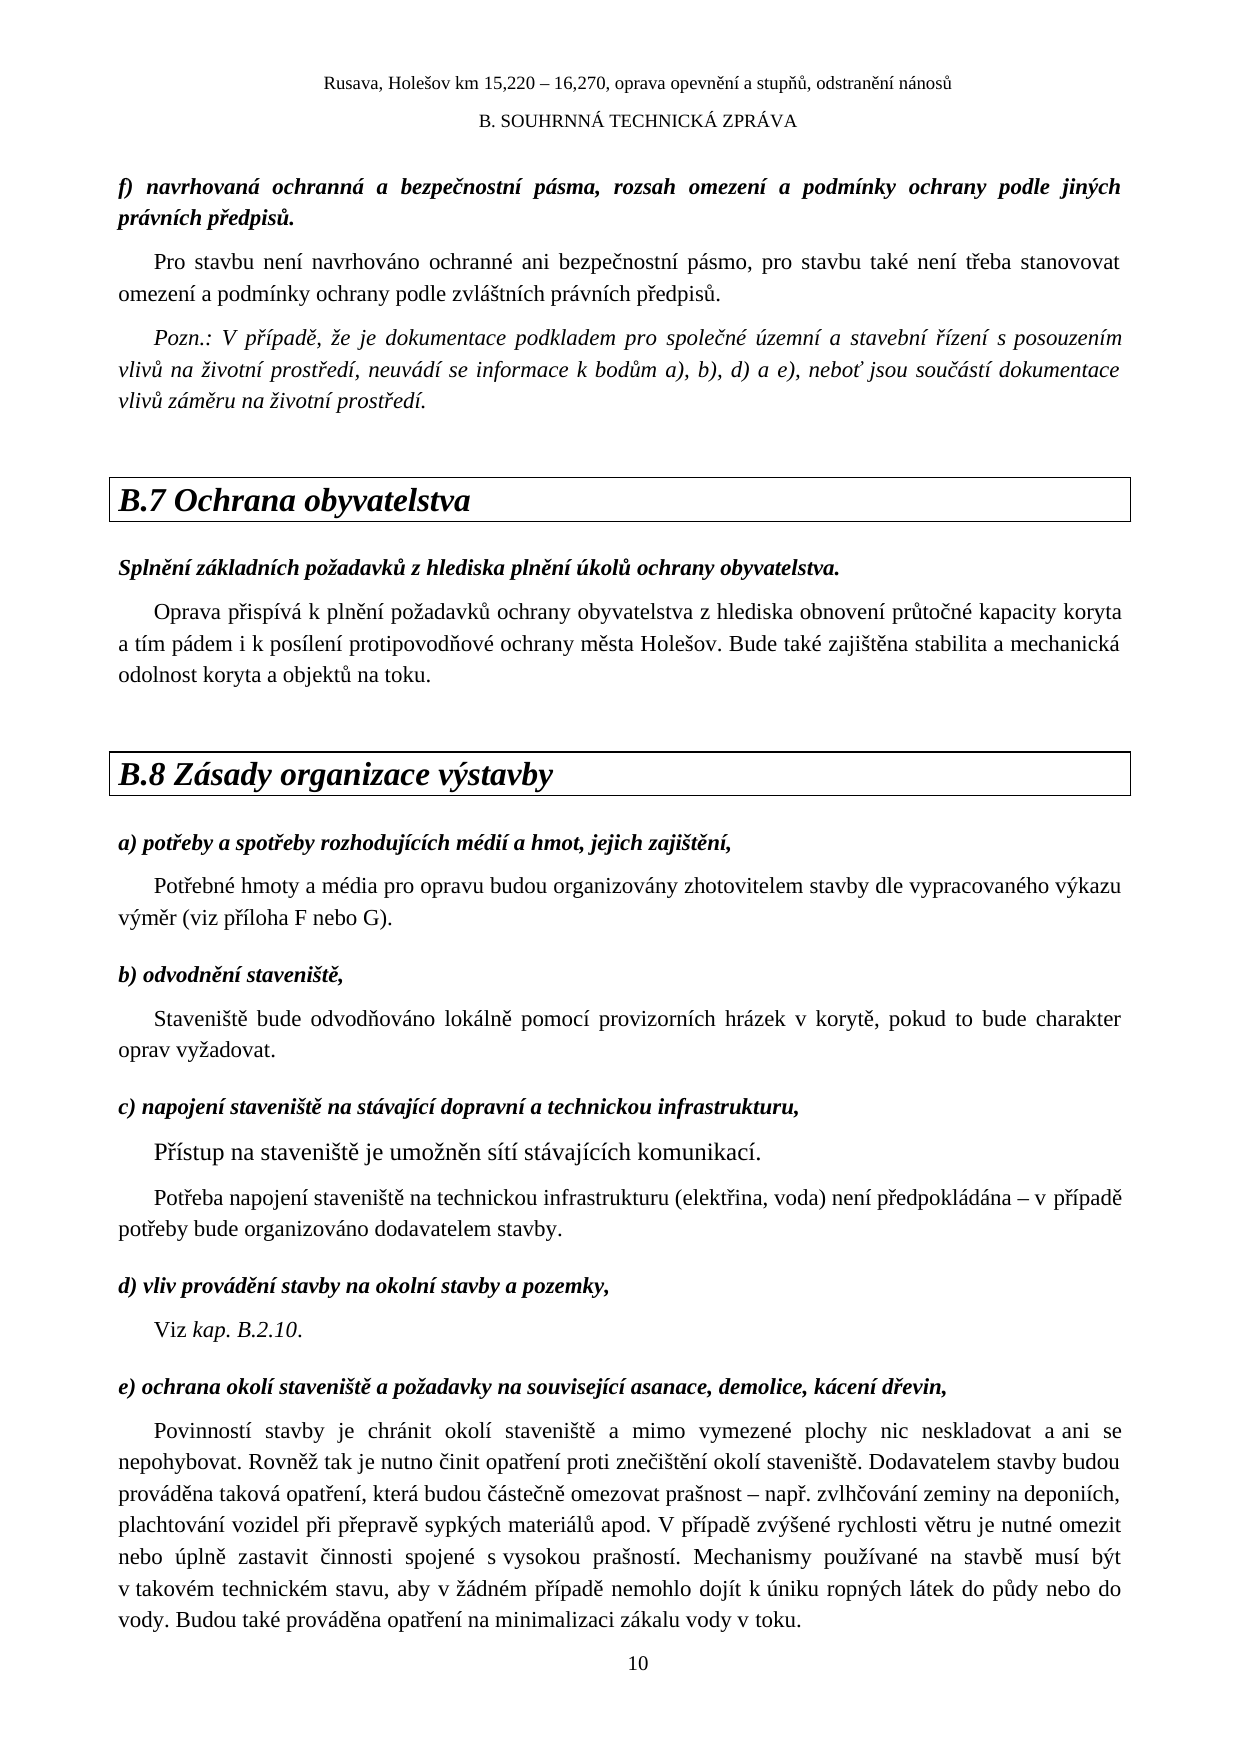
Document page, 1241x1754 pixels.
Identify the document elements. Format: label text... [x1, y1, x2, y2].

text e) ochrana okolí staveniště a požadavky na související asanace, demolice, kácení dřevin, [118, 1373, 1122, 1399]
subtitle B.8 Zásady organizace výstavby [110, 753, 1130, 795]
text Potřeba napojení staveniště na technickou infrastrukturu (elektřina, voda) není předpokládána – v případě potřeby bude organizováno dodavatelem stavby. [118, 1184, 1122, 1242]
text a) potřeby a spotřeby rozhodujících médií a hmot, jejich zajištění, [118, 828, 1122, 855]
text b) odvodnění staveniště, [118, 961, 1122, 987]
text Oprava přispívá k plnění požadavků ochrany obyvatelstva z hlediska obnovení průtočné kapacity koryta a tím pádem i k posílení protipovodňové ochrany města Holešov. Bude také zajištěna stabilita a mechanická odolnost koryta a objektů na toku. [118, 598, 1122, 688]
text Pozn.: V případě, že je dokumentace podkladem pro společné územní a stavební řízení s posouzením vlivů na životní prostředí, neuvádí se informace k bodům a), b), d) a e), neboť jsou součástí dokumentace vlivů záměru na životní prostředí. [118, 324, 1122, 413]
text c) napojení staveniště na stávající dopravní a technickou infrastrukturu, [118, 1093, 1122, 1119]
text Přístup na staveniště je umožněn sítí stávajících komunikací. [118, 1137, 1122, 1166]
text Pro stavbu není navrhováno ochranné ani bezpečnostní pásmo, pro stavbu také není třeba stanovovat omezení a podmínky ochrany podle zvláštních právních předpisů. [118, 248, 1122, 306]
text Potřebné hmoty a média pro opravu budou organizovány zhotovitelem stavby dle vypracovaného výkazu výměr (viz příloha F nebo G). [118, 873, 1122, 931]
text Staveniště bude odvodňováno lokálně pomocí provizorních hrázek v korytě, pokud to bude charakter oprav vyžadovat. [118, 1005, 1122, 1063]
text d) vliv provádění stavby na okolní stavby a pozemky, [118, 1272, 1122, 1298]
text Povinností stavby je chránit okolí staveniště a mimo vymezené plochy nic neskladovat a ani se nepohybovat. Rovněž tak je nutno činit opatření proti znečištění okolí staveniště. Dodavatelem stavby budou prováděna taková opatření, která budou částečně omezovat prašnost – např. zvlhčování zeminy na deponiích, plachtování vozidel při přepravě sypkých materiálů apod. V případě zvýšené rychlosti větru je nutné omezit nebo úplně zastavit činnosti spojené s vysokou prašností. Mechanismy používané na stavbě musí být v takovém technickém stavu, aby v žádném případě nemohlo dojít k úniku ropných látek do půdy nebo do vody. Budou také prováděna opatření na minimalizaci zákalu vody v toku. [118, 1417, 1122, 1632]
text f) navrhovaná ochranná a bezpečnostní pásma, rozsah omezení a podmínky ochrany podle jiných právních předpisů. [118, 173, 1122, 231]
text Viz kap. B.2.10. [118, 1316, 1122, 1342]
subtitle B.7 Ochrana obyvatelstva [110, 478, 1130, 521]
text Splnění základních požadavků z hlediska plnění úkolů ochrany obyvatelstva. [118, 554, 1122, 581]
